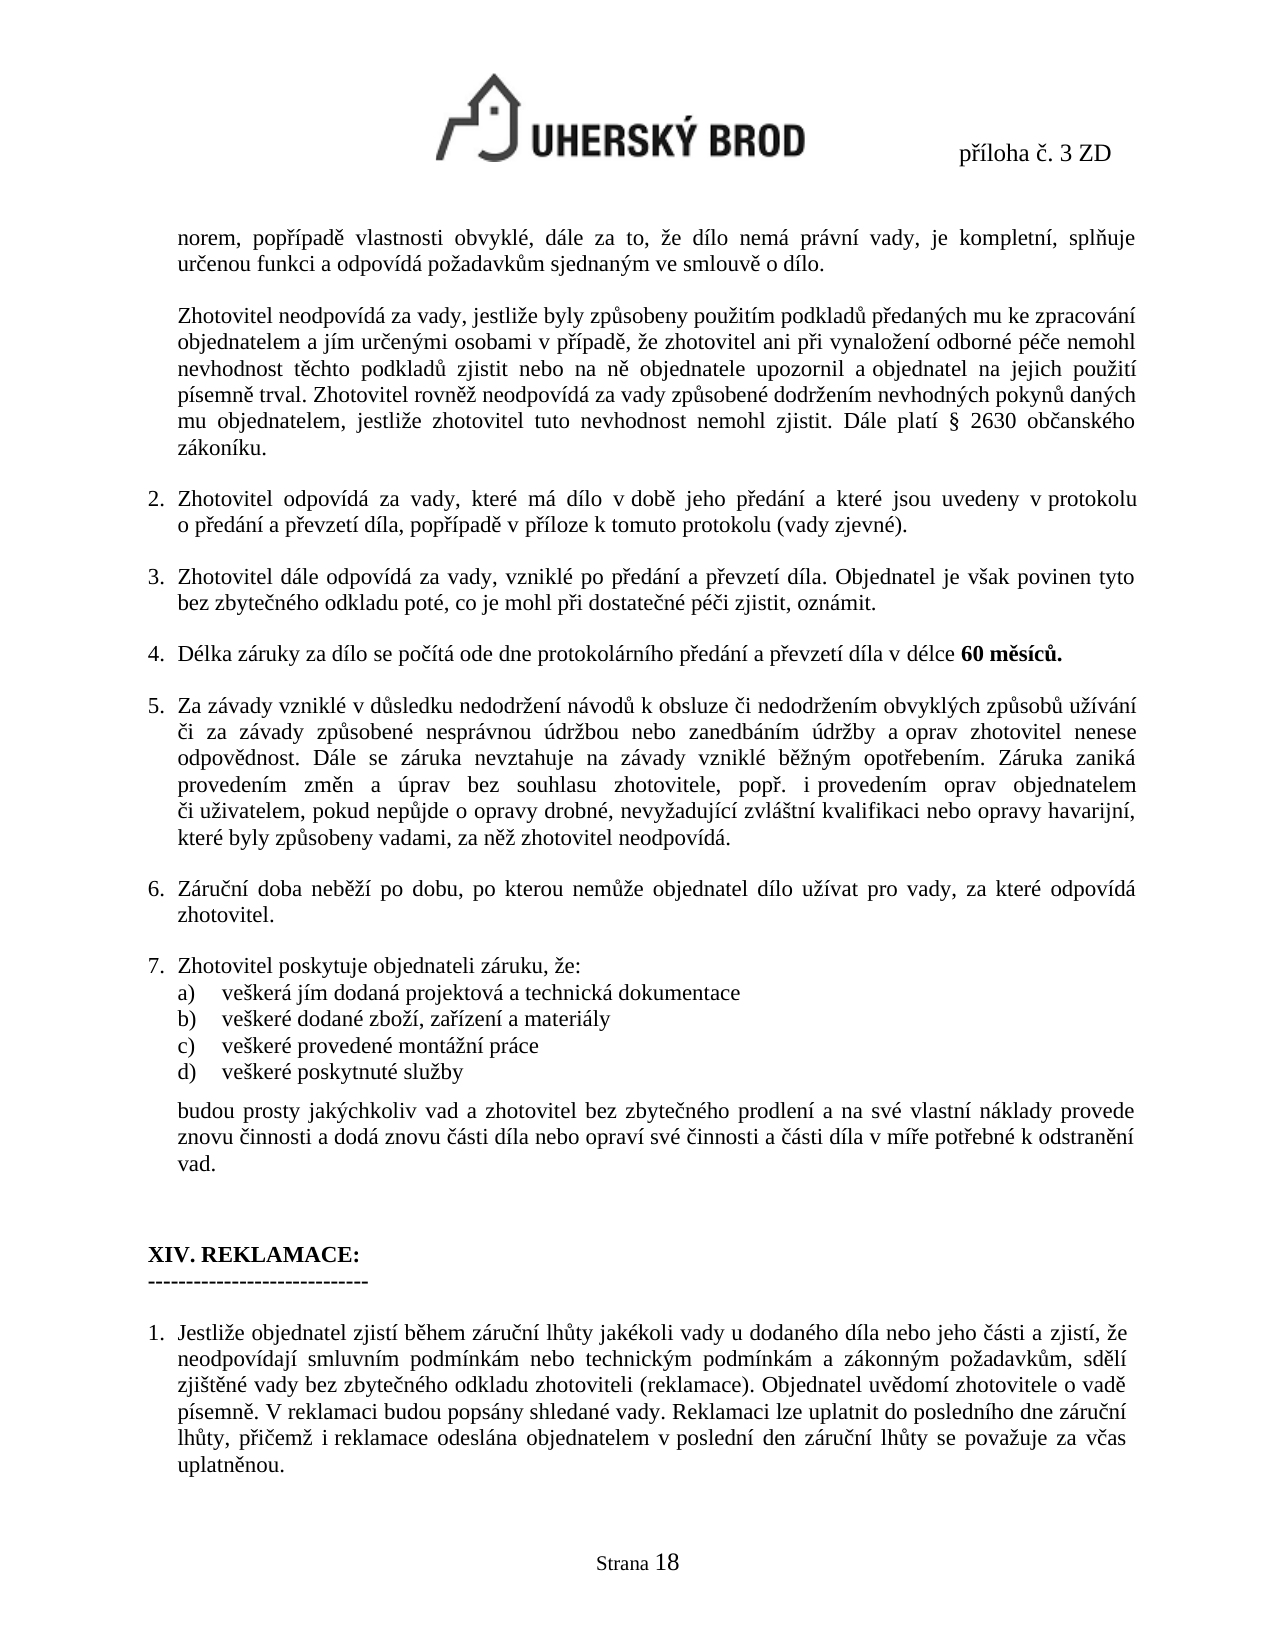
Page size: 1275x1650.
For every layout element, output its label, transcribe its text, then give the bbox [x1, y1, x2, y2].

text Zhotovitel neodpovídá za vady, jestliže byly způsobeny použitím podkladů předaných mu ke zpracování objednatelem a jím určenými osobami v případě, že zhotovitel ani při vynaložení odborné péče nemohl nevhodnost těchto podkladů zjistit nebo na ně objednatele upozornil a objednatel na jejich použití písemně trval. Zhotovitel rovněž neodpovídá za vady způsobené dodržením nevhodných pokynů daných mu objednatelem, jestliže zhotovitel tuto nevhodnost nemohl zjistit. Dále platí § 2630 občanského zákoníku. [177, 302, 1137, 460]
list veškerá jím dodaná projektová a technická dokumentace [177, 979, 1127, 1005]
list Záruční doba neběží po dobu, po kterou nemůže objednatel dílo užívat pro vady, za které odpovídá zhotovitel. [148, 875, 1137, 928]
text ----------------------------- [148, 1267, 1127, 1294]
list veškeré dodané zboží, zařízení a materiály [177, 1005, 1127, 1032]
text budou prosty jakýchkoliv vad a zhotovitel bez zbytečného prodlení a na své vlastní náklady provede znovu činnosti a dodá znovu části díla nebo opraví své činnosti a části díla v míře potřebné k odstranění vad. [177, 1097, 1137, 1176]
list Zhotovitel odpovídá za vady, které má dílo v době jeho předání a které jsou uvedeny v protokolu o předání a převzetí díla, popřípadě v příloze k tomuto protokolu (vady zjevné). [148, 485, 1137, 538]
list Zhotovitel poskytuje objednateli záruku, že: [148, 953, 1137, 979]
picture [435, 73, 805, 162]
list Zhotovitel dále odpovídá za vady, vzniklé po předání a převzetí díla. Objednatel je však povinen tyto bez zbytečného odkladu poté, co je mohl při dostatečné péči zjistit, oznámit. [148, 563, 1137, 615]
text XIV. REKLAMACE: [148, 1241, 1127, 1267]
list veškeré provedené montážní práce [177, 1032, 1127, 1058]
list veškeré poskytnuté služby [177, 1058, 1127, 1084]
list Délka záruky za dílo se počítá ode dne protokolárního předání a převzetí díla v délce 60 měsíců. [148, 640, 1137, 667]
list Za závady vzniklé v důsledku nedodržení návodů k obsluze či nedodržením obvyklých způsobů užívání či za závady způsobené nesprávnou údržbou nebo zanedbáním údržby a oprav zhotovitel nenese odpovědnost. Dále se záruka nevztahuje na závady vzniklé běžným opotřebením. Záruka zaniká provedením změn a úprav bez souhlasu zhotovitele, popř. i provedením oprav objednatelem či uživatelem, pokud nepůjde o opravy drobné, nevyžadující zvláštní kvalifikaci nebo opravy havarijní, které byly způsobeny vadami, za něž zhotovitel neodpovídá. [148, 692, 1137, 850]
list Jestliže objednatel zjistí během záruční lhůty jakékoli vady u dodaného díla nebo jeho části a zjistí, že neodpovídají smluvním podmínkám nebo technickým podmínkám a zákonným požadavkům, sdělí zjištěné vady bez zbytečného odkladu zhotoviteli (reklamace). Objednatel uvědomí zhotovitele o vadě písemně. V reklamaci budou popsány shledané vady. Reklamaci lze uplatnit do posledního dne záruční lhůty, přičemž i reklamace odeslána objednatelem v poslední den záruční lhůty se považuje za včas uplatněnou. [148, 1319, 1127, 1477]
